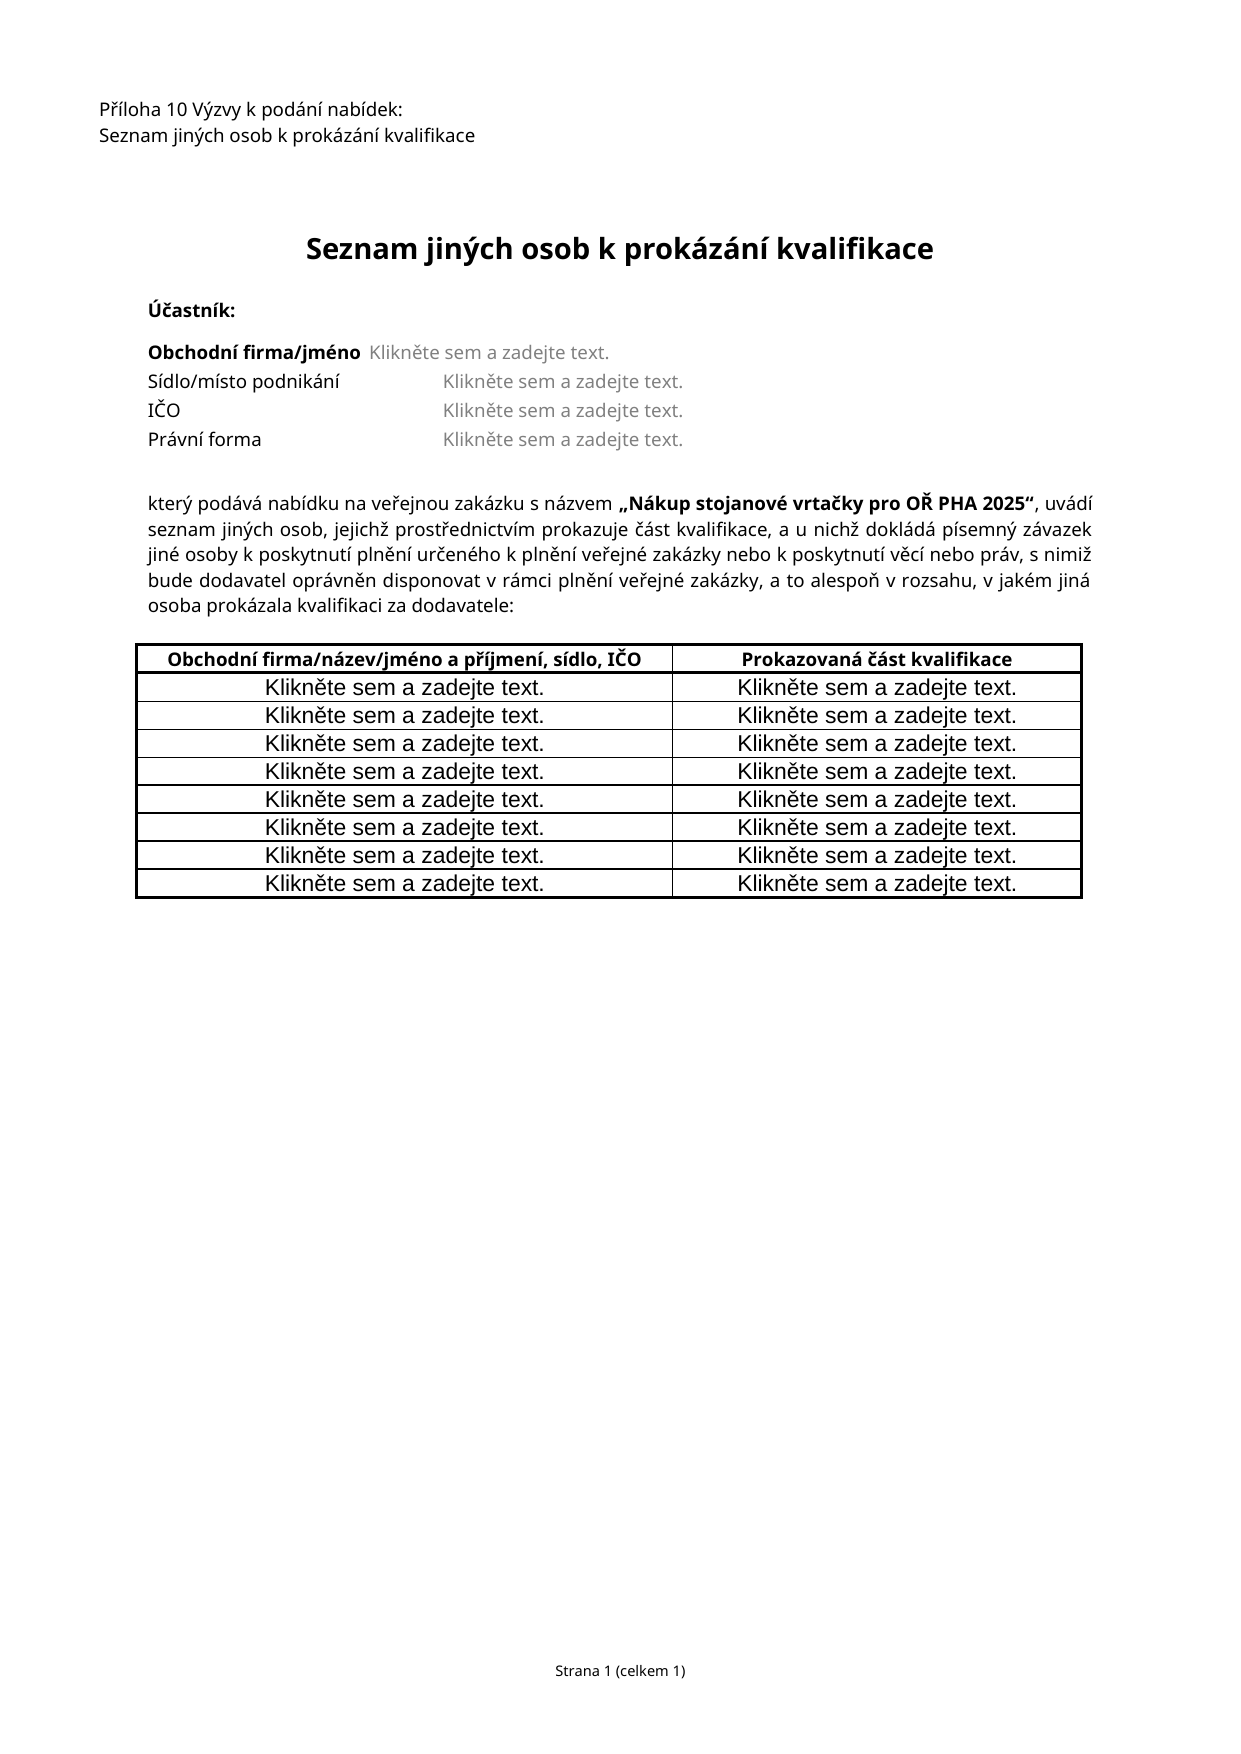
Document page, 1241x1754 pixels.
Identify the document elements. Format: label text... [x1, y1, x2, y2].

text IČO [148, 394, 1093, 423]
table_header Prokazovaná část kvalifikace [673, 646, 1080, 671]
text Obchodní firma/jméno [148, 336, 1093, 365]
table_header Obchodní firma/název/jméno a příjmení, sídlo, IČO [138, 646, 672, 671]
text Právní forma [148, 423, 1093, 452]
title Seznam jiných osob k prokázání kvalifikace [148, 228, 1093, 268]
text který podává nabídku na veřejnou zakázku s názvem „Nákup stojanové vrtačky pro OŘ PHA 2025“, uvádí seznam jiných osob, jejichž prostřednictvím prokazuje část kvalifikace, a u nichž dokládá písemný závazek jiné osoby k poskytnutí plnění určeného k plnění veřejné zakázky nebo k poskytnutí věcí nebo práv, s nimiž bude dodavatel oprávněn disponovat v rámci plnění veřejné zakázky, a to alespoň v rozsahu, v jakém jiná osoba prokázala kvalifikaci za dodavatele: [148, 490, 1093, 618]
text Sídlo/místo podnikání [148, 365, 1093, 394]
text Účastník: [148, 293, 1093, 324]
